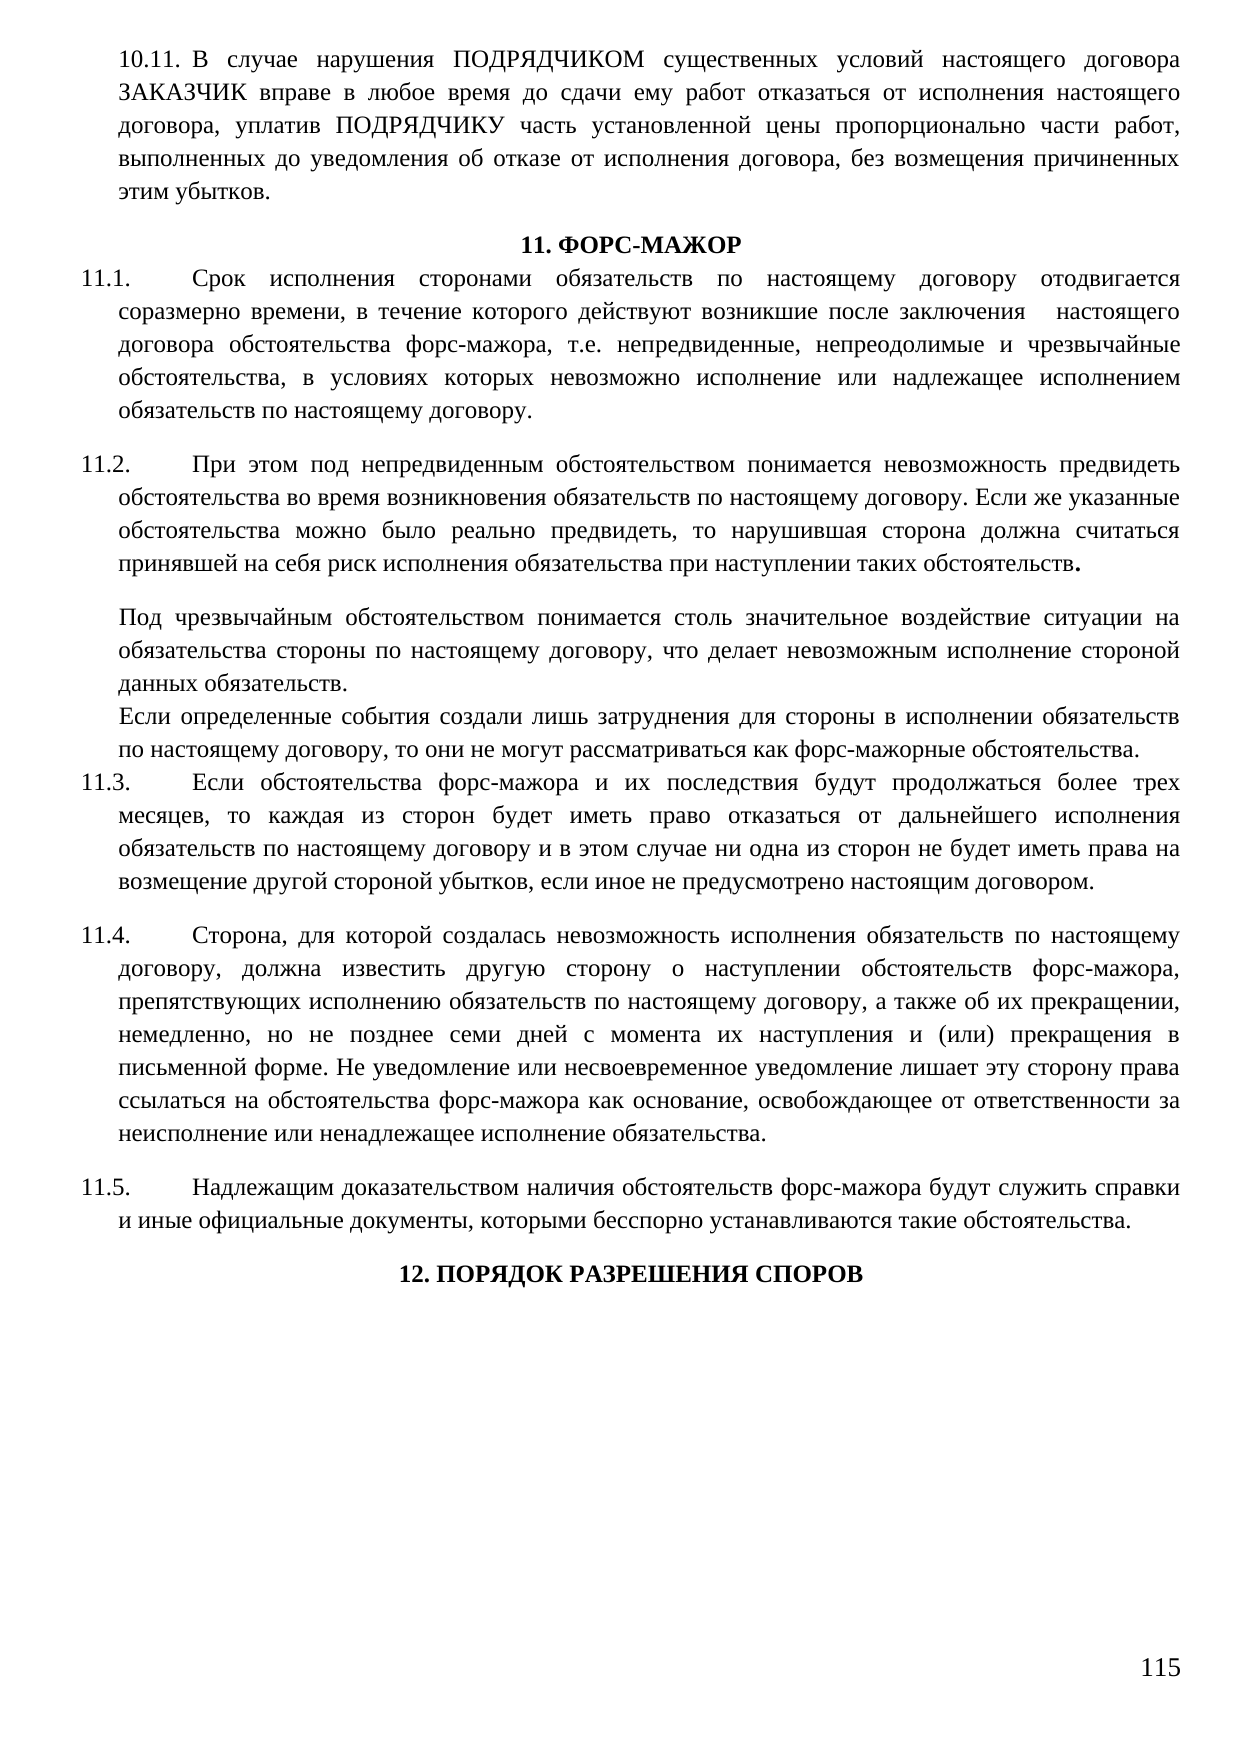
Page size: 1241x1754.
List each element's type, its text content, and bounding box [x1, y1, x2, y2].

list ФОРС-МАЖОР [81, 230, 1181, 259]
list Надлежащим доказательством наличия обстоятельств форс-мажора будут служить справки и иные официальные документы, которыми бесспорно устанавливаются такие обстоятельства. [81, 1172, 1181, 1234]
list В случае нарушения ПОДРЯДЧИКОМ существенных условий настоящего договора ЗАКАЗЧИК вправе в любое время до сдачи ему работ отказаться от исполнения настоящего договора, уплатив ПОДРЯДЧИКУ часть установленной цены пропорционально части работ, выполненных до уведомления об отказе от исполнения договора, без возмещения причиненных этим убытков. [118, 44, 1181, 205]
list При этом под непредвиденным обстоятельством понимается невозможность предвидеть обстоятельства во время возникновения обязательств по настоящему договору. Если же указанные обстоятельства можно было реально предвидеть, то нарушившая сторона должна считаться принявшей на себя риск исполнения обязательства при наступлении таких обстоятельств. [81, 449, 1181, 577]
list Срок исполнения сторонами обязательств по настоящему договору отодвигается соразмерно времени, в течение которого действуют возникшие после заключения настоящего договора обстоятельства форс-мажора, т.е. непредвиденные, непреодолимые и чрезвычайные обстоятельства, в условиях которых невозможно исполнение или надлежащее исполнением обязательств по настоящему договору. [81, 263, 1181, 424]
list ПОРЯДОК РАЗРЕШЕНИЯ СПОРОВ [81, 1259, 1181, 1288]
text Под чрезвычайным обстоятельством понимается столь значительное воздействие ситуации на обязательства стороны по настоящему договору, что делает невозможным исполнение стороной данных обязательств. [118, 602, 1181, 697]
list Если обстоятельства форс-мажора и их последствия будут продолжаться более трех месяцев, то каждая из сторон будет иметь право отказаться от дальнейшего исполнения обязательств по настоящему договору и в этом случае ни одна из сторон не будет иметь права на возмещение другой стороной убытков, если иное не предусмотрено настоящим договором. [81, 767, 1181, 895]
text Если определенные события создали лишь затруднения для стороны в исполнении обязательств по настоящему договору, то они не могут рассматриваться как форс-мажорные обстоятельства. [118, 701, 1181, 763]
list Сторона, для которой создалась невозможность исполнения обязательств по настоящему договору, должна известить другую сторону о наступлении обстоятельств форс-мажора, препятствующих исполнению обязательств по настоящему договору, а также об их прекращении, немедленно, но не позднее семи дней с момента их наступления и (или) прекращения в письменной форме. Не уведомление или несвоевременное уведомление лишает эту сторону права ссылаться на обстоятельства форс-мажора как основание, освобождающее от ответственности за неисполнение или ненадлежащее исполнение обязательства. [81, 920, 1181, 1147]
